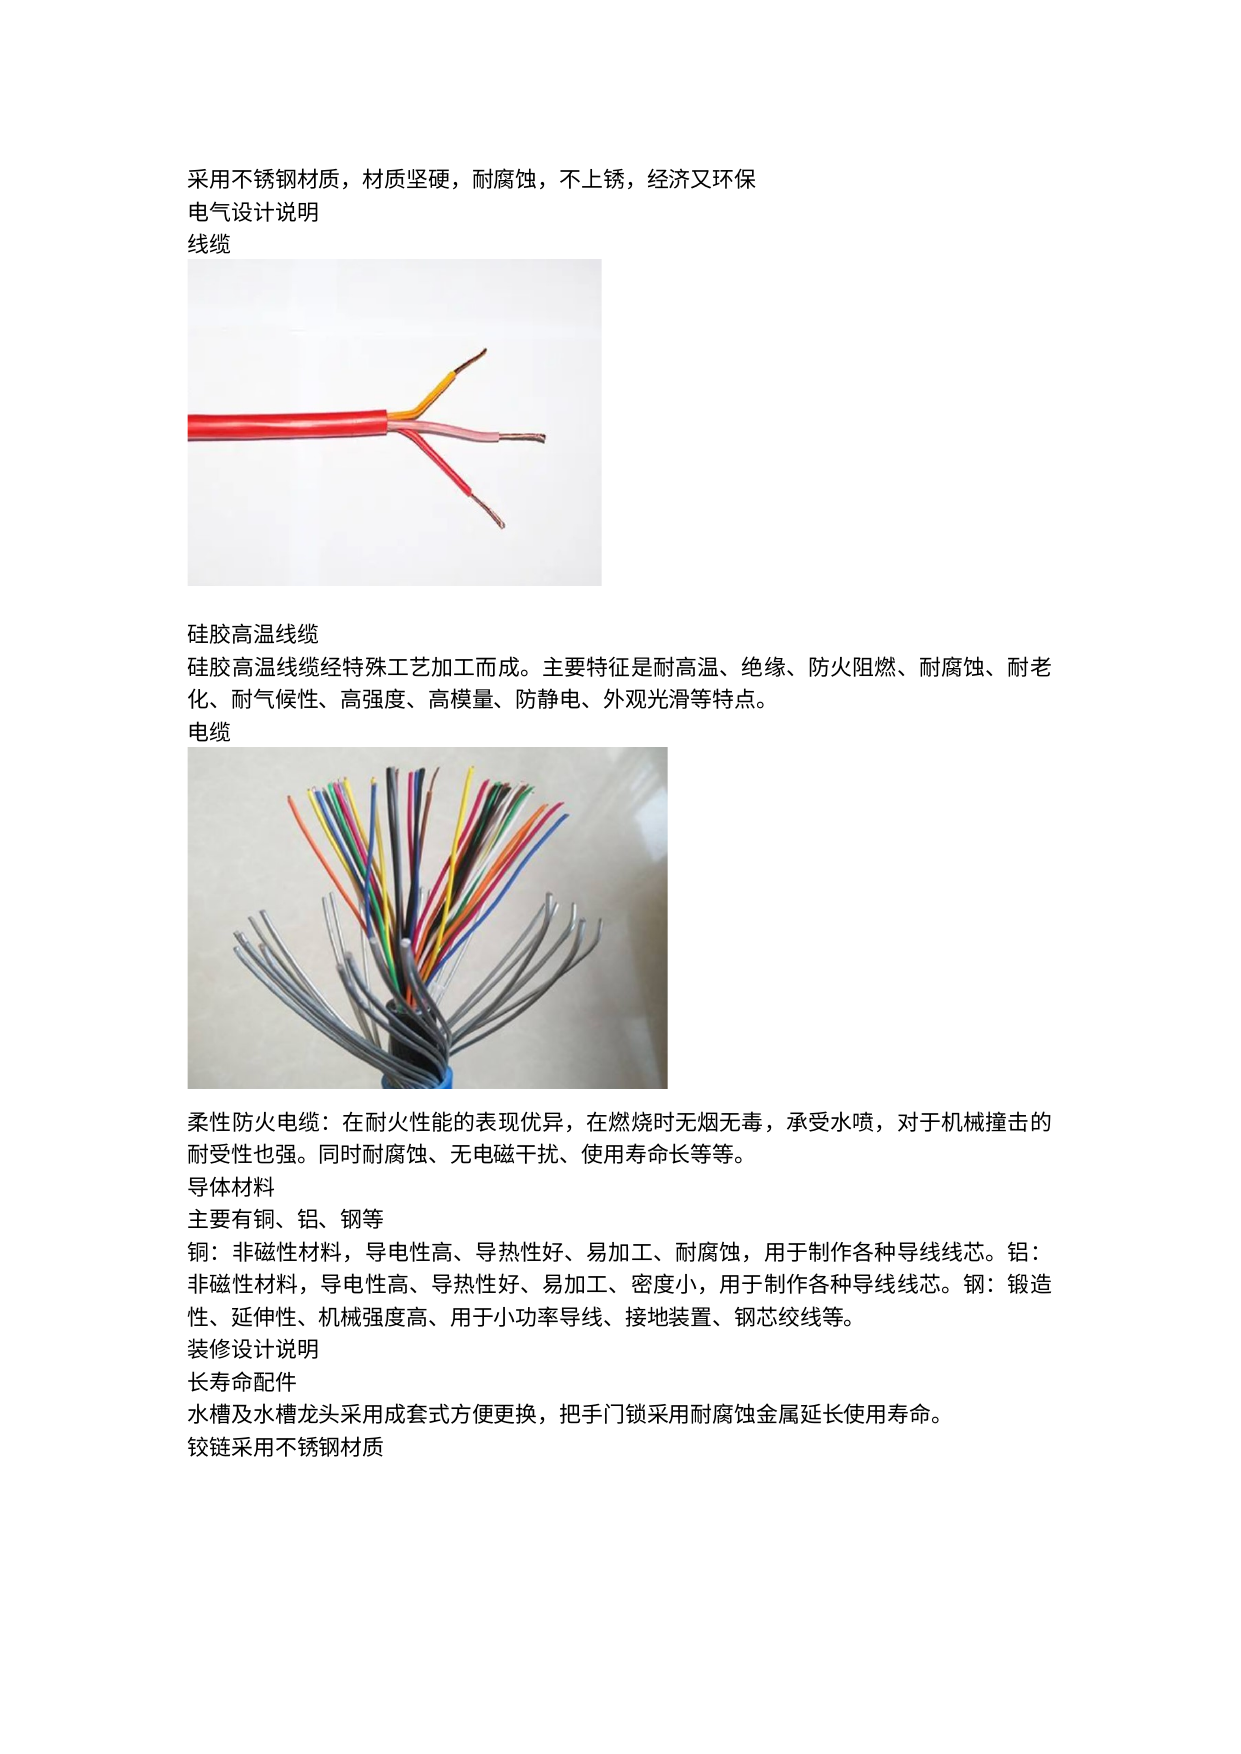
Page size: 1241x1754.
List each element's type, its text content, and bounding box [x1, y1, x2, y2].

text 电气设计说明 [187, 194, 1053, 227]
text 铰链采用不锈钢材质 [187, 1429, 1053, 1462]
text 导体材料 [187, 1169, 1053, 1202]
text 硅胶高温线缆经特殊工艺加工而成。主要特征是耐高温、绝缘、防火阻燃、耐腐蚀、耐老化、耐气候性、高强度、高模量、防静电、外观光滑等特点。 [187, 649, 1053, 714]
text 铜：非磁性材料，导电性高、导热性好、易加工、耐腐蚀，用于制作各种导线线芯。铝：非磁性材料，导电性高、导热性好、易加工、密度小，用于制作各种导线线芯。钢：锻造性、延伸性、机械强度高、用于小功率导线、接地装置、钢芯绞线等。 [187, 1234, 1053, 1332]
text 水槽及水槽龙头采用成套式方便更换，把手门锁采用耐腐蚀金属延长使用寿命。 [187, 1397, 1053, 1429]
text 长寿命配件 [187, 1364, 1053, 1397]
text 装修设计说明 [187, 1332, 1053, 1364]
text 硅胶高温线缆 [187, 617, 1053, 649]
text 柔性防火电缆：在耐火性能的表现优异，在燃烧时无烟无毒，承受水喷，对于机械撞击的耐受性也强。同时耐腐蚀、无电磁干扰、使用寿命长等等。 [187, 1104, 1053, 1169]
picture [187, 747, 668, 1089]
text 电缆 [187, 714, 1053, 747]
picture [187, 259, 602, 586]
text 线缆 [187, 227, 1053, 259]
text 主要有铜、铝、钢等 [187, 1202, 1053, 1234]
text 采用不锈钢材质，材质坚硬，耐腐蚀，不上锈，经济又环保 [187, 162, 1053, 194]
